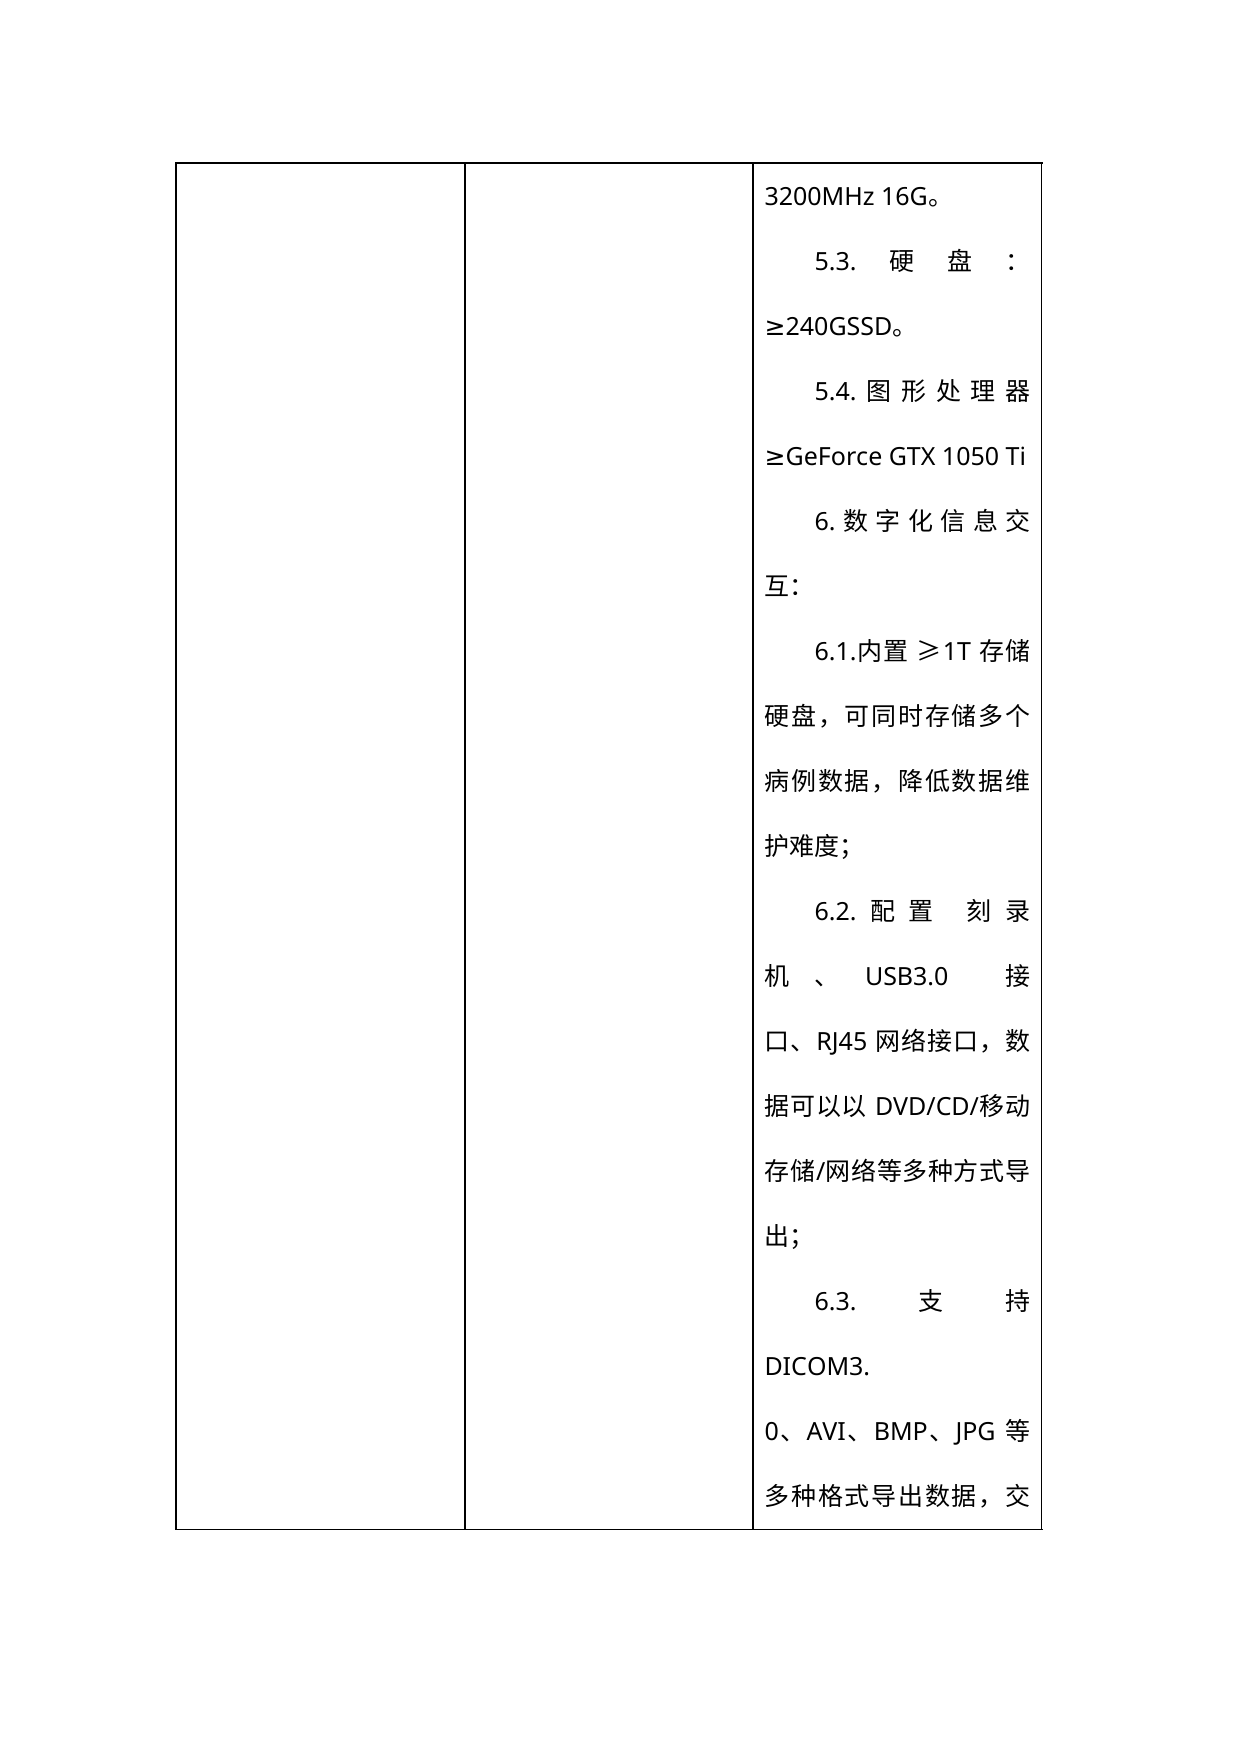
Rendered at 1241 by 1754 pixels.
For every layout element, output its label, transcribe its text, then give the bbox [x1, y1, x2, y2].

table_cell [754, 164, 1041, 1528]
table_cell 1 [177, 164, 464, 1528]
table_cell [466, 164, 752, 1528]
